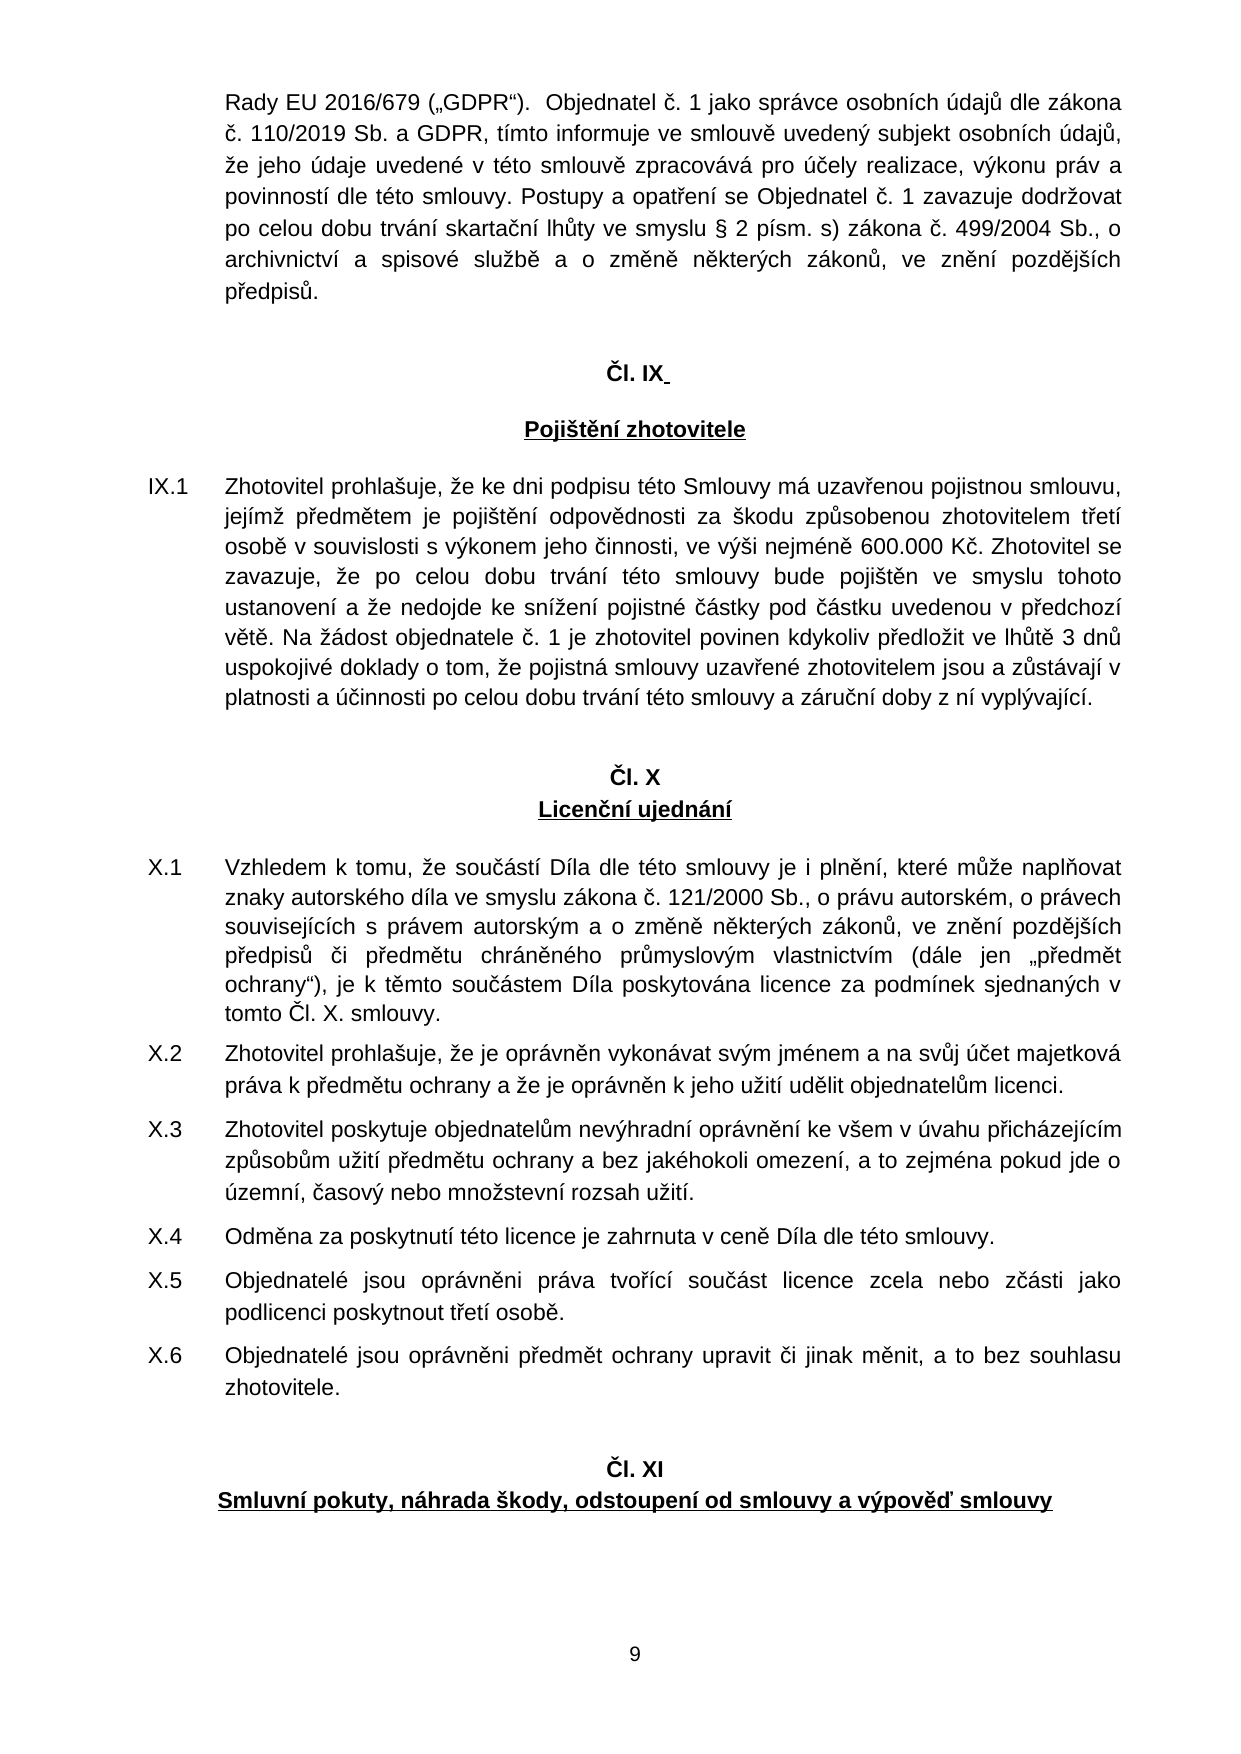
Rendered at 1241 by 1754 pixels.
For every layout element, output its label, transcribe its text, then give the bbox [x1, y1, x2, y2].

text Smluvní pokuty, náhrada škody, odstoupení od smlouvy a výpověď smlouvy [148, 1456, 1122, 1513]
list Vzhledem k tomu, že součástí Díla dle této smlouvy je i plnění, které může naplňovat znaky autorského díla ve smyslu zákona č. 121/2000 Sb., o právu autorském, o právech souvisejících s právem autorským a o změně některých zákonů, ve znění pozdějších předpisů či předmětu chráněného průmyslovým vlastnictvím (dále jen „předmět ochrany“), je k těmto součástem Díla poskytována licence za podmínek sjednaných v tomto Čl. X. smlouvy. [148, 852, 1122, 1027]
text Licenční ujednání [148, 764, 1122, 822]
list Objednatelé jsou oprávněni práva tvořící součást licence zcela nebo zčásti jako podlicenci poskytnout třetí osobě. [148, 1267, 1122, 1325]
list Zhotovitel prohlašuje, že je oprávněn vykonávat svým jménem a na svůj účet majetková práva k předmětu ochrany a že je oprávněn k jeho užití udělit objednatelům licenci. [148, 1040, 1122, 1098]
list Objednatelé jsou oprávněni předmět ochrany upravit či jinak měnit, a to bez souhlasu zhotovitele. [148, 1342, 1122, 1400]
list Zhotovitel prohlašuje, že ke dni podpisu této Smlouvy má uzavřenou pojistnou smlouvu, jejímž předmětem je pojištění odpovědnosti za škodu způsobenou zhotovitelem třetí osobě v souvislosti s výkonem jeho činnosti, ve výši nejméně 600.000 Kč. Zhotovitel se zavazuje, že po celou dobu trvání této smlouvy bude pojištěn ve smyslu tohoto ustanovení a že nedojde ke snížení pojistné částky pod částku uvedenou v předchozí větě. Na žádost objednatele č. 1 je zhotovitel povinen kdykoliv předložit ve lhůtě 3 dnů uspokojivé doklady o tom, že pojistná smlouvy uzavřené zhotovitelem jsou a zůstávají v platnosti a účinnosti po celou dobu trvání této smlouvy a záruční doby z ní vyplývající. [148, 473, 1122, 711]
list Odměna za poskytnutí této licence je zahrnuta v ceně Díla dle této smlouvy. [148, 1223, 1122, 1249]
list Zhotovitel poskytuje objednatelům nevýhradní oprávnění ke všem v úvahu přicházejícím způsobům užití předmětu ochrany a bez jakéhokoli omezení, a to zejména pokud jde o územní, časový nebo množstevní rozsah užití. [148, 1116, 1122, 1205]
list Pojištění zhotovitele [148, 416, 1122, 442]
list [148, 89, 1122, 304]
